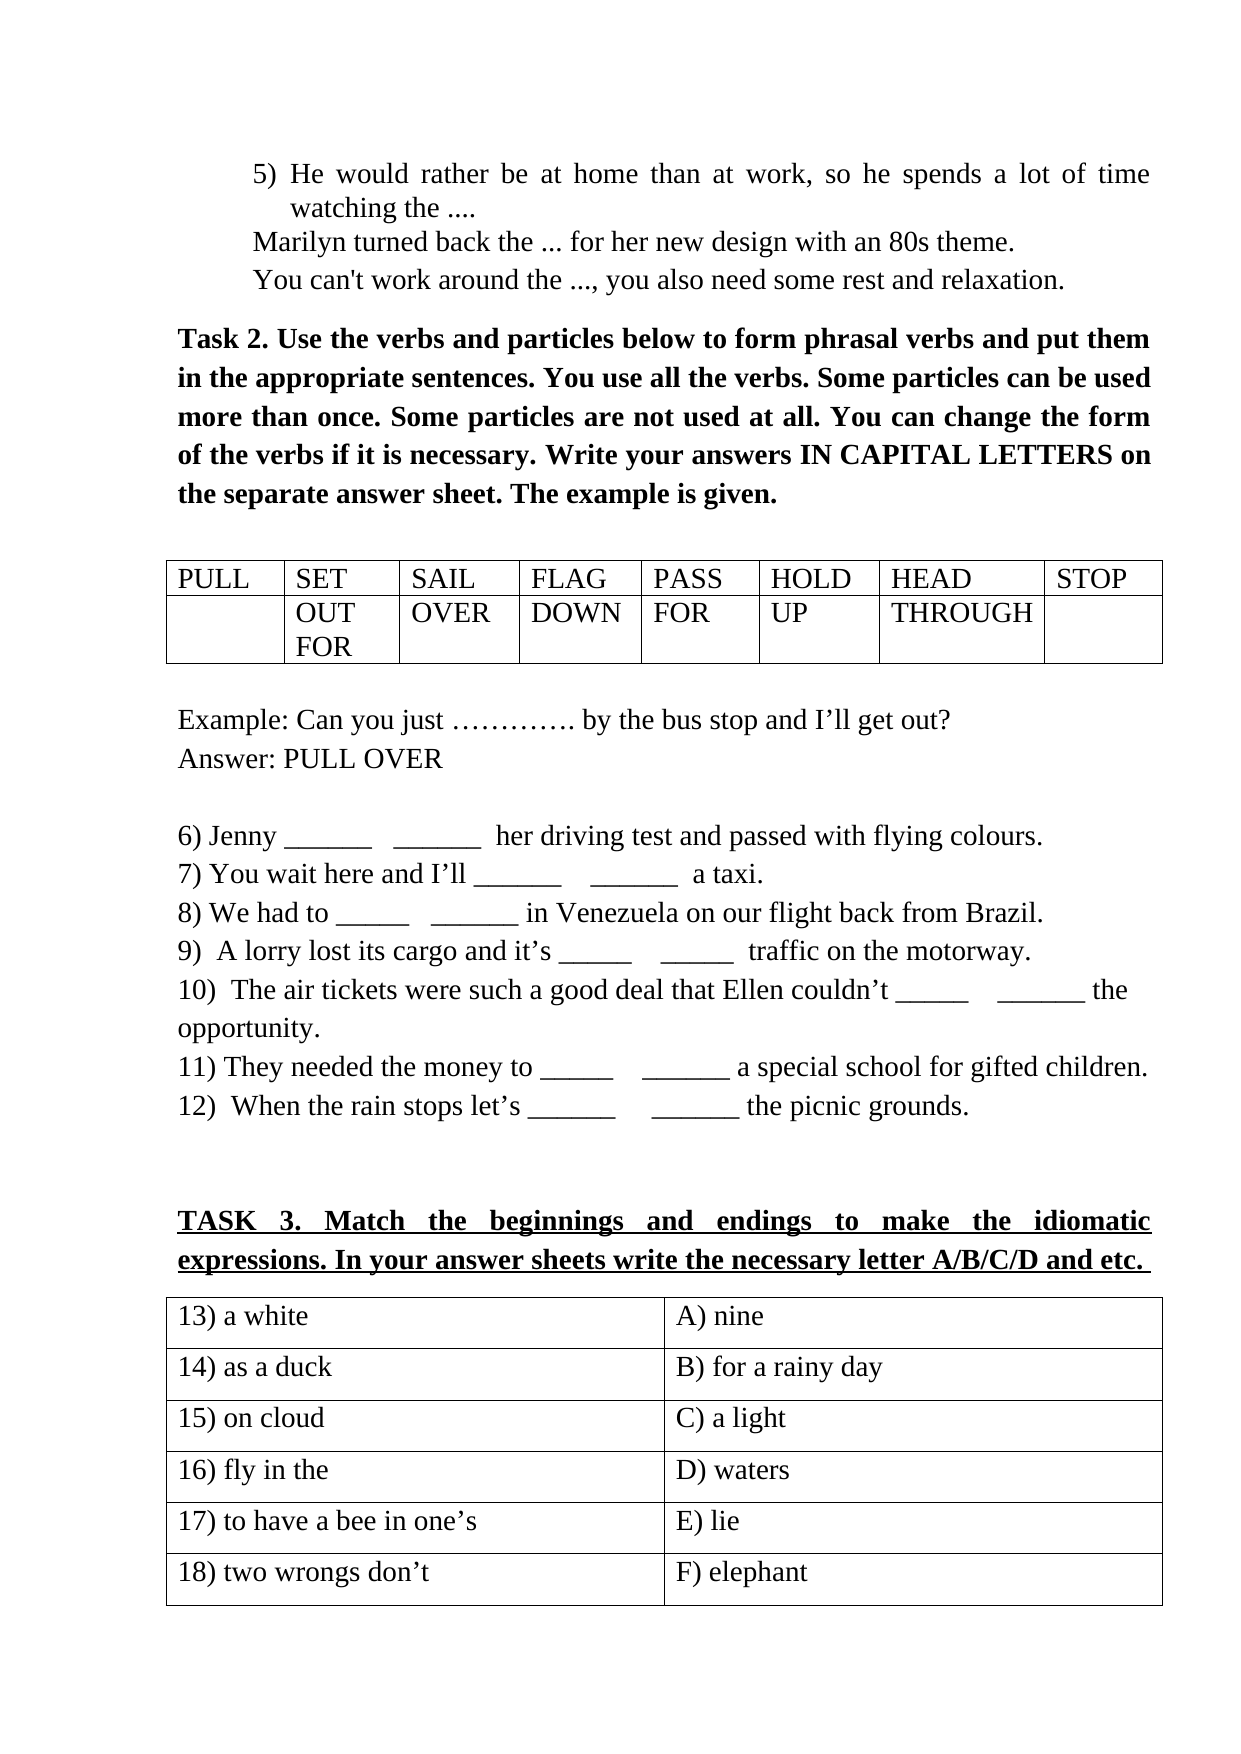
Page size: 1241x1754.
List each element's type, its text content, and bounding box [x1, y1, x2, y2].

text Task 2. Use the verbs and particles below to form phrasal verbs and put them in the appropriate sentences. You use all the verbs. Some particles can be used more than once. Some particles are not used at all. You can change the form of the verbs if it is necessary. Write your answers IN CAPITAL LETTERS on the separate answer sheet. The example is given. [177, 322, 1152, 509]
table_header FLAG [520, 561, 641, 594]
text 12) When the rain stops let’s ______ ______ the picnic grounds. [177, 1088, 1152, 1121]
table_cell UP [760, 596, 879, 663]
table_cell THROUGH [880, 596, 1044, 663]
list He would rather be at home than at work, so he spends a lot of time watching the .... [252, 157, 1152, 224]
list TASK 3. Match the beginnings and endings to make the idiomatic expressions. In your answer sheets write the necessary letter A/B/C/D and etc. [177, 1234, 1152, 1275]
text 11) They needed the money to _____ ______ a special school for gifted children. [177, 1049, 1152, 1083]
table_cell B) for a rainy day [665, 1349, 1162, 1399]
table_cell [1045, 596, 1162, 663]
table_cell F) elephant [665, 1554, 1162, 1604]
text 7) You wait here and I’ll ______ ______ a taxi. [177, 856, 1152, 890]
table_cell C) a light [665, 1401, 1162, 1451]
text Example: Can you just …………. by the bus stop and I’ll get out? [177, 702, 1152, 736]
table_cell [167, 596, 284, 663]
text Answer: PULL OVER [177, 741, 1152, 774]
table_header A) nine [665, 1298, 1162, 1348]
table_header 13) a white [167, 1298, 664, 1348]
table_cell 17) to have a bee in one’s [167, 1503, 664, 1553]
table_cell FOR [642, 596, 759, 663]
table_cell 18) two wrongs don’t [167, 1554, 664, 1604]
table_cell D) waters [665, 1452, 1162, 1502]
text 6) Jenny ______ ______ her driving test and passed with flying colours. [177, 818, 1152, 851]
list Marilyn turned back the ... for her new design with an 80s theme. [252, 224, 1152, 257]
table_header SAIL [400, 561, 519, 594]
text 9) A lorry lost its cargo and it’s _____ _____ traffic on the motorway. [177, 933, 1152, 967]
table_header HOLD [760, 561, 879, 594]
table_header STOP [1045, 561, 1162, 594]
table_header HEAD [880, 561, 1044, 594]
text 8) We had to _____ ______ in Venezuela on our flight back from Brazil. [177, 895, 1152, 928]
list TASK 3. Match the beginnings and endings to make the idiomatic expressions. In your answer sheets write the necessary letter A/B/C/D and etc. [177, 1203, 1152, 1232]
table_header PULL [167, 561, 284, 594]
table_cell 16) fly in the [167, 1452, 664, 1502]
table_cell OVER [400, 596, 519, 663]
table_cell OUT FOR [285, 596, 399, 663]
text 10) The air tickets were such a good deal that Ellen couldn’t _____ ______ the opportunity. [177, 972, 1152, 1044]
list You can't work around the ..., you also need some rest and relaxation. [252, 262, 1152, 296]
table_cell 14) as a duck [167, 1349, 664, 1399]
table_cell 15) on cloud [167, 1401, 664, 1451]
table_header SET [285, 561, 399, 594]
table_cell E) lie [665, 1503, 1162, 1553]
table_cell DOWN [520, 596, 641, 663]
table_header PASS [642, 561, 759, 594]
